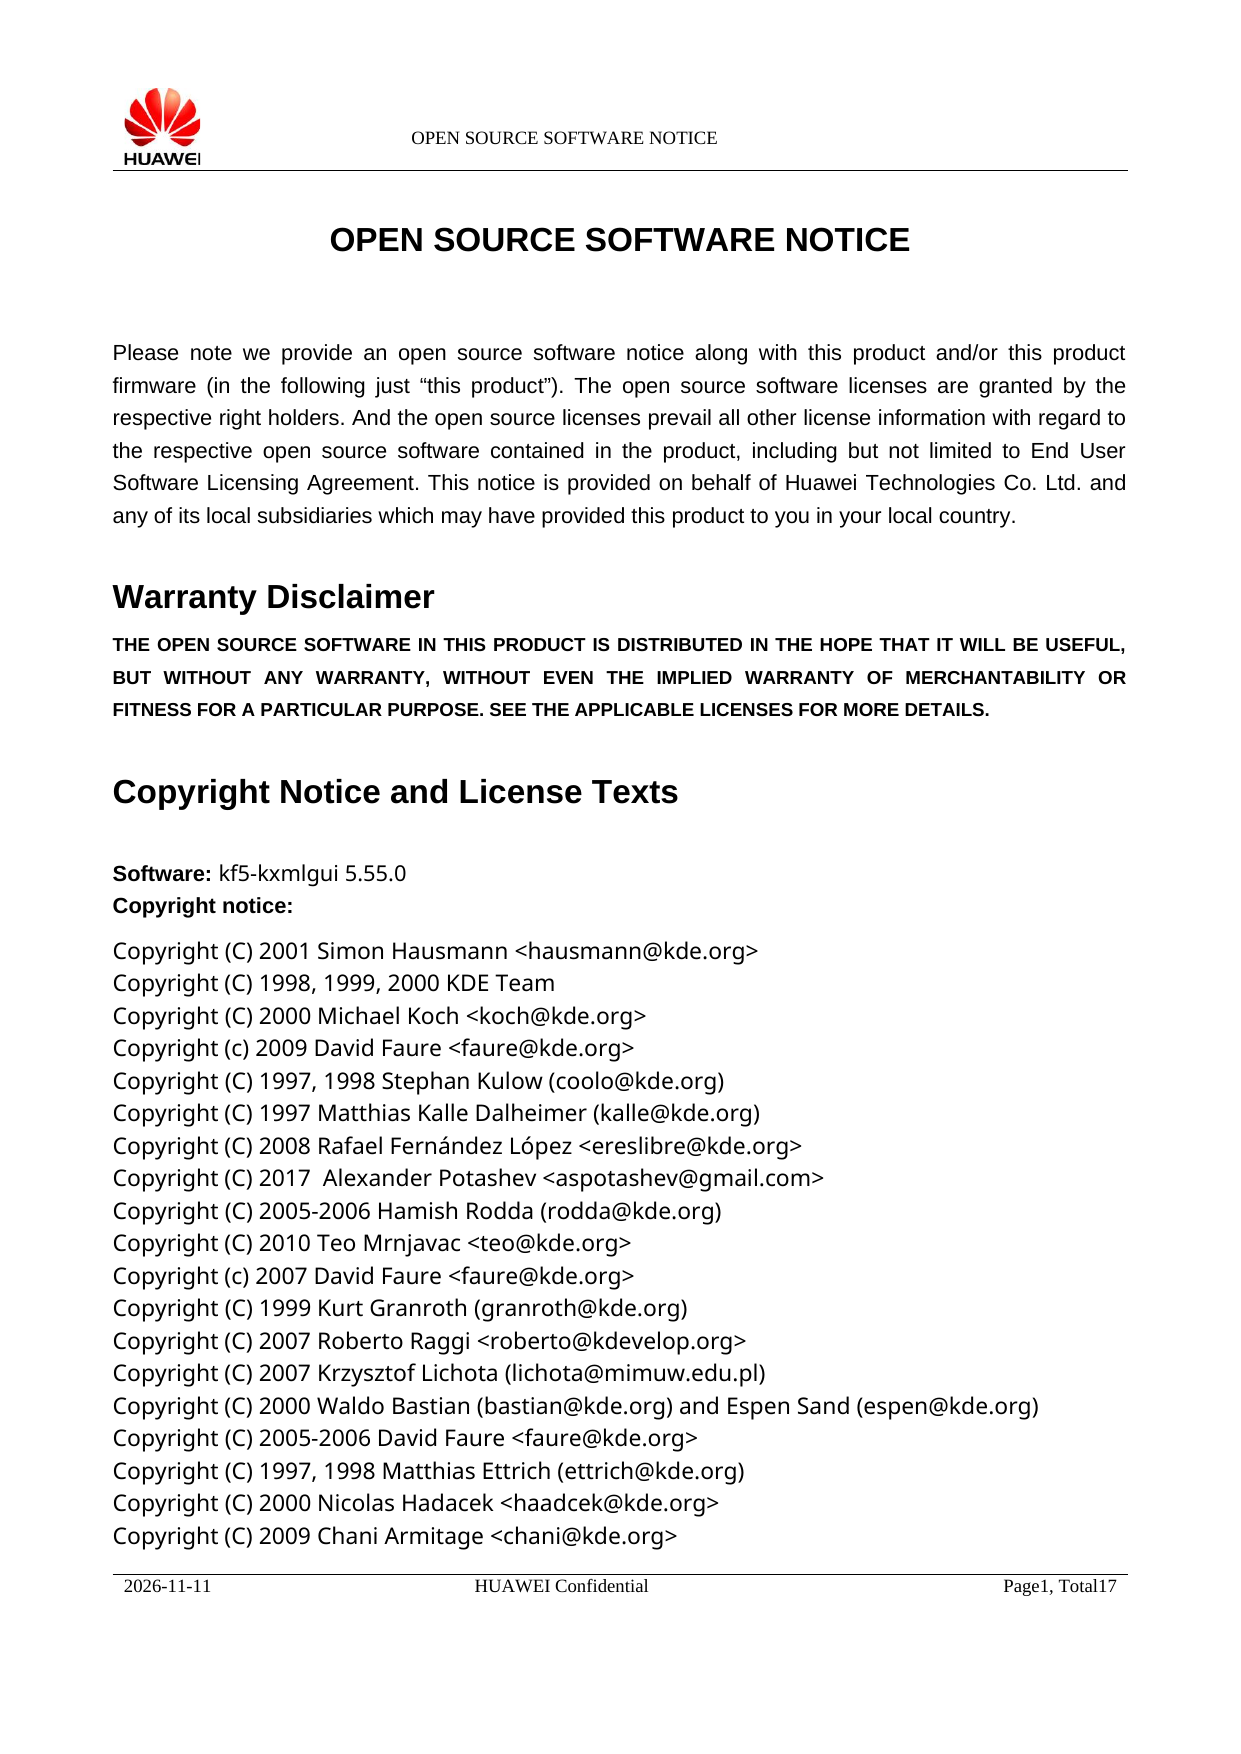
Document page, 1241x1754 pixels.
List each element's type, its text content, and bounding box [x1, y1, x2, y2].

text OPEN SOURCE SOFTWARE NOTICE [112, 206, 1128, 271]
picture [124, 88, 201, 165]
title Software: kf5-kxmlgui 5.55.0 [112, 856, 1128, 889]
text Warranty Disclaimer [112, 564, 1128, 629]
text The open source software in this product is distributed in the hope that it will be useful, but WITHOUT ANY WARRANTY, without even the implied warranty of MERCHANTABILITY or FITNESS FOR A PARTICULAR PURPOSE. See the applicable licenses for more details. [112, 629, 1128, 726]
text Copyright Notice and License Texts [112, 759, 1128, 824]
text Please note we provide an open source software notice along with this product and/or this product firmware (in the following just “this product”). The open source software licenses are granted by the respective right holders. And the open source licenses prevail all other license information with regard to the respective open source software contained in the product, including but not limited to End User Software Licensing Agreement. This notice is provided on behalf of Huawei Technologies Co. Ltd. and any of its local subsidiaries which may have provided this product to you in your local country. [112, 336, 1128, 531]
text Copyright notice: [112, 889, 1128, 921]
